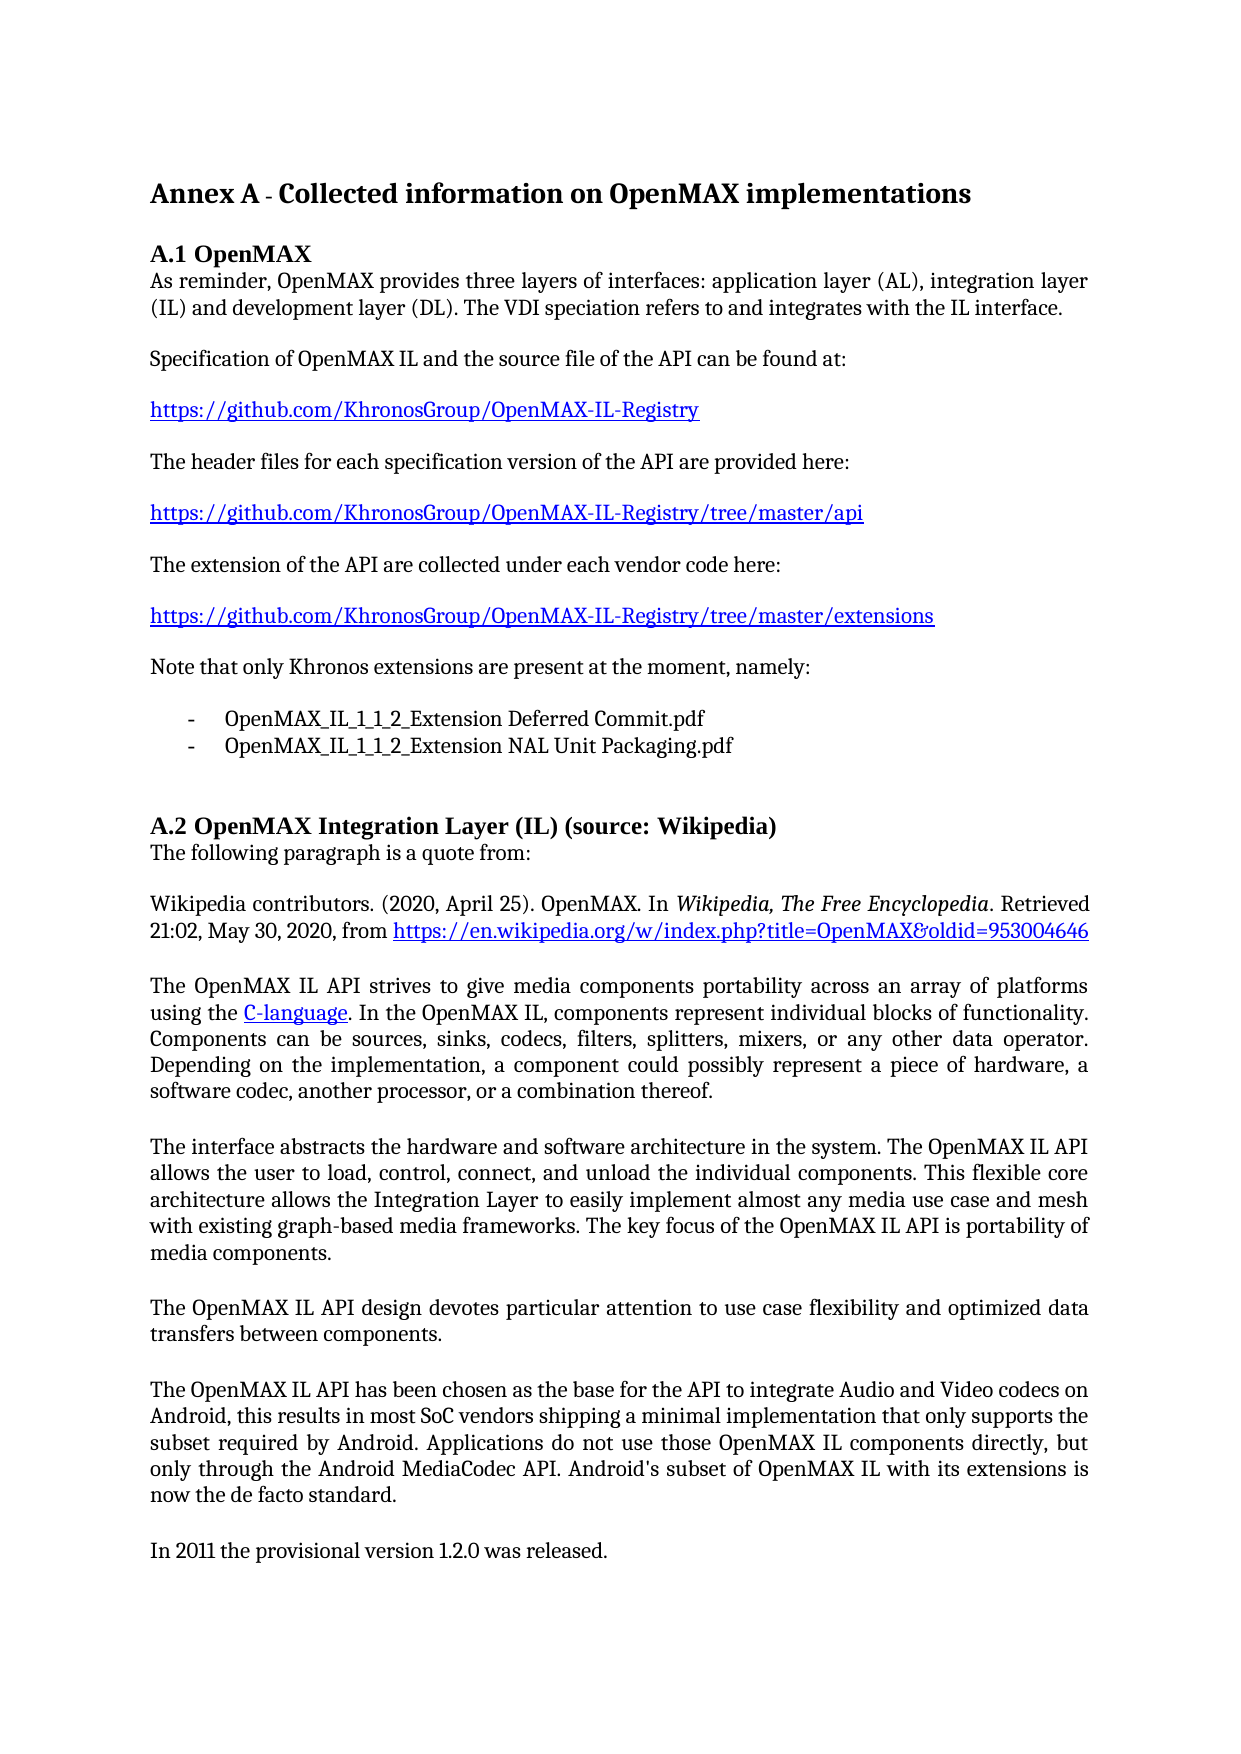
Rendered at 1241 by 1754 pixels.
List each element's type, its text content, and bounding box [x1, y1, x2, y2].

text The extension of the API are collected under each vendor code here: [150, 551, 1090, 578]
text https://github.com/KhronosGroup/OpenMAX-IL-Registry/tree/master/extensions [150, 603, 1090, 629]
text The OpenMAX IL API strives to give media components portability across an array of platforms using the C-language. In the OpenMAX IL, components represent individual blocks of functionality. Components can be sources, sinks, codecs, filters, splitters, mixers, or any other data operator. Depending on the implementation, a component could possibly represent a piece of hardware, a software codec, another processor, or a combination thereof. [150, 973, 1090, 1105]
text OpenMAX Integration Layer (IL) (source: Wikipedia) [150, 811, 1090, 840]
list OpenMAX_IL_1_1_2_Extension Deferred Commit.pdf [187, 705, 1090, 732]
text The OpenMAX IL API has been chosen as the base for the API to integrate Audio and Video codecs on Android, this results in most SoC vendors shipping a minimal implementation that only supports the subset required by Android. Applications do not use those OpenMAX IL components directly, but only through the Android MediaCodec API. Android's subset of OpenMAX IL with its extensions is now the de facto standard. [150, 1377, 1090, 1508]
text The OpenMAX IL API design devotes particular attention to use case flexibility and optimized data transfers between components. [150, 1295, 1090, 1347]
text In 2011 the provisional version 1.2.0 was released. [150, 1538, 1090, 1564]
list OpenMAX_IL_1_1_2_Extension NAL Unit Packaging.pdf [187, 732, 1090, 759]
text The following paragraph is a quote from: [150, 840, 1090, 866]
text OpenMAX [150, 239, 1090, 268]
text https://github.com/KhronosGroup/OpenMAX-IL-Registry [150, 397, 1090, 424]
text Note that only Khronos extensions are present at the moment, namely: [150, 654, 1090, 680]
text https://github.com/KhronosGroup/OpenMAX-IL-Registry/tree/master/api [150, 500, 1090, 526]
text - Collected information on OpenMAX implementations [150, 177, 1090, 211]
text As reminder, OpenMAX provides three layers of interfaces: application layer (AL), integration layer (IL) and development layer (DL). The VDI speciation refers to and integrates with the IL interface. [150, 268, 1090, 321]
text Specification of OpenMAX IL and the source file of the API can be found at: [150, 346, 1090, 372]
text The header files for each specification version of the API are provided here: [150, 449, 1090, 475]
text The interface abstracts the hardware and software architecture in the system. The OpenMAX IL API allows the user to load, control, connect, and unload the individual components. This flexible core architecture allows the Integration Layer to easily implement almost any media use case and mesh with existing graph-based media frameworks. The key focus of the OpenMAX IL API is portability of media components. [150, 1134, 1090, 1266]
text Wikipedia contributors. (2020, April 25). OpenMAX. In Wikipedia, The Free Encyclopedia. Retrieved 21:02, May 30, 2020, from https://en.wikipedia.org/w/index.php?title=OpenMAX&oldid=953004646 [150, 891, 1090, 944]
